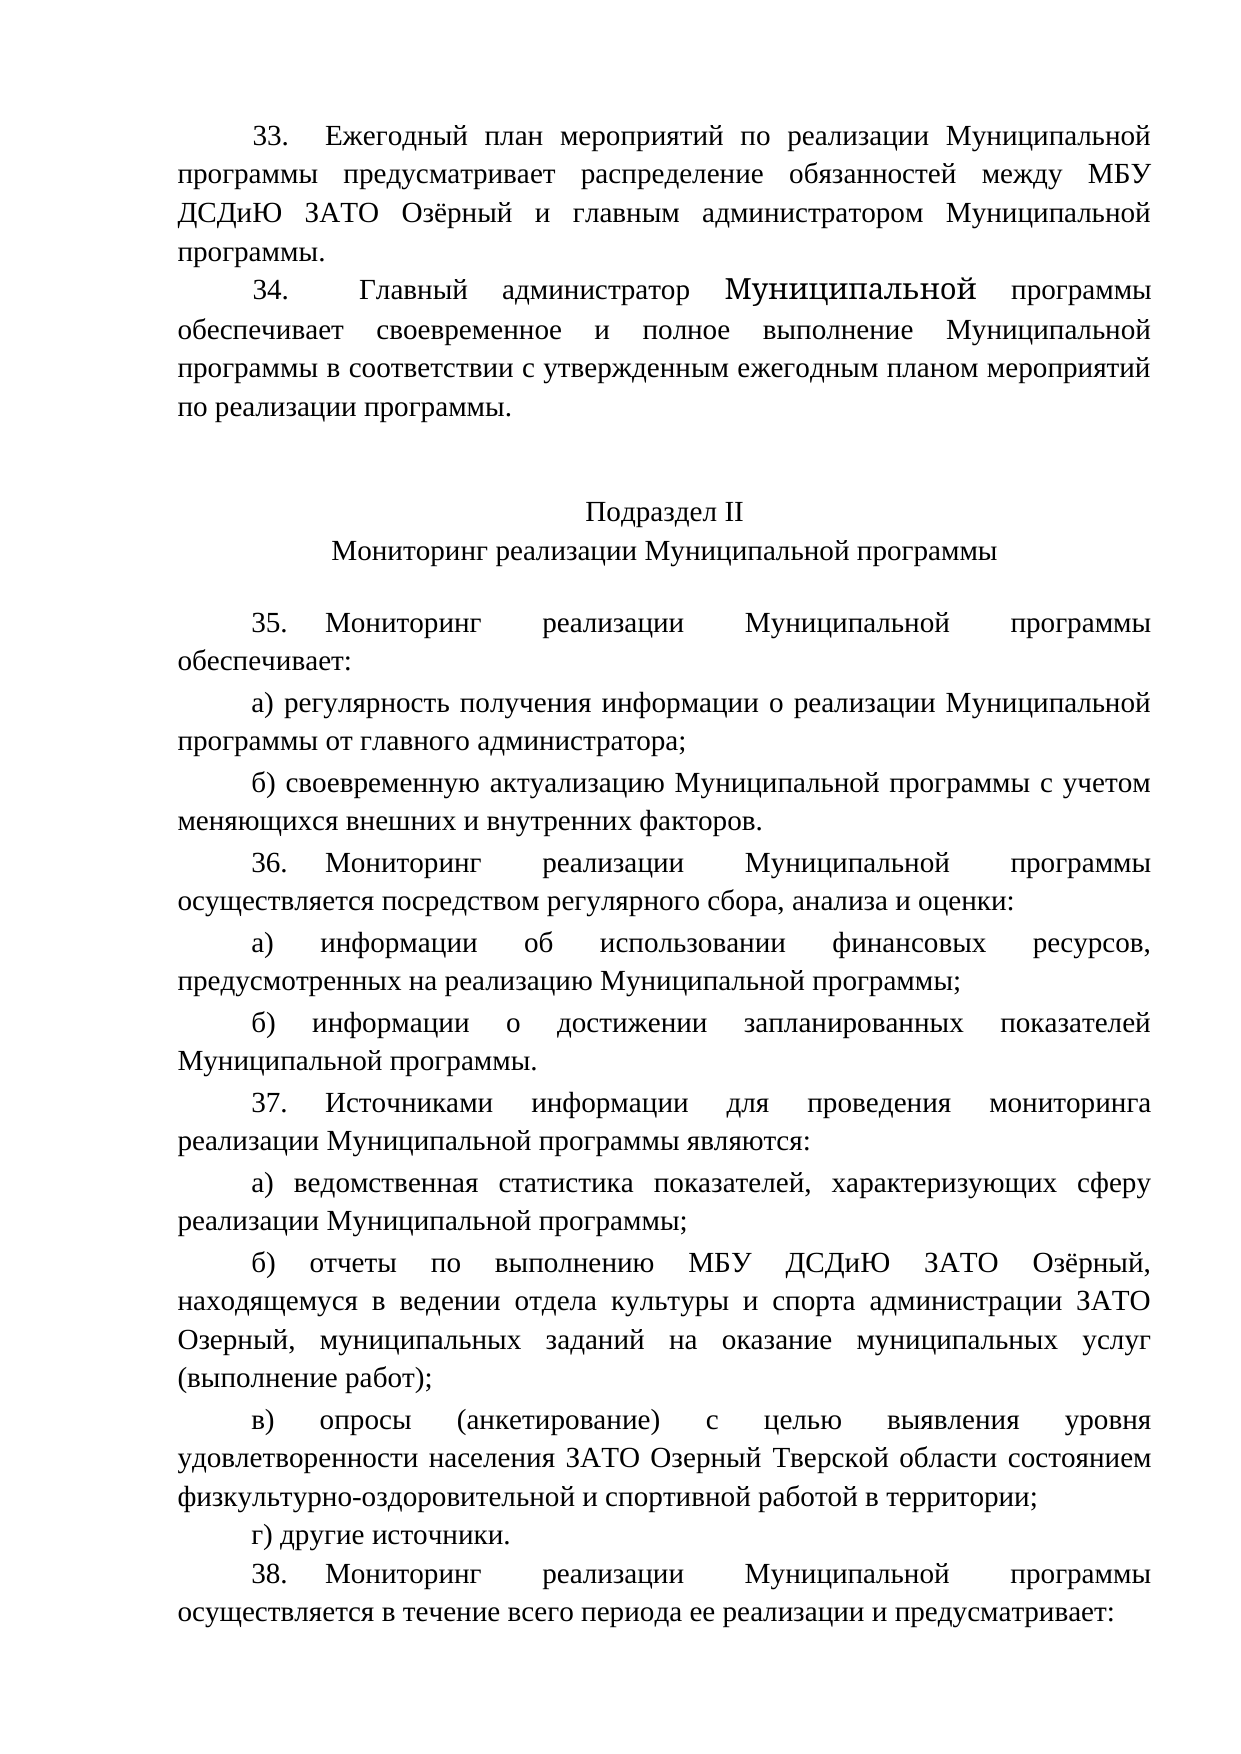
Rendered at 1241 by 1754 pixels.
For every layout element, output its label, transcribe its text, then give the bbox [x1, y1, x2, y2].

text г) другие источники. [177, 1517, 1152, 1551]
text 34. Главный администратор Муниципальной программы обеспечивает своевременное и полное выполнение Муниципальной программы в соответствии с утвержденным ежегодным планом мероприятий по реализации программы. [177, 272, 1152, 422]
text 38. Мониторинг реализации Муниципальной программы осуществляется в течение всего периода ее реализации и предусматривает: [177, 1556, 1152, 1628]
text а) регулярность получения информации о реализации Муниципальной программы от главного администратора; [177, 685, 1152, 757]
text Мониторинг реализации Муниципальной программы [177, 533, 1152, 567]
text в) опросы (анкетирование) с целью выявления уровня удовлетворенности населения ЗАТО Озерный Тверской области состоянием физкультурно-оздоровительной и спортивной работой в территории; [177, 1402, 1152, 1512]
text б) информации о достижении запланированных показателей Муниципальной программы. [177, 1005, 1152, 1077]
text Подраздел II [177, 494, 1152, 528]
text б) отчеты по выполнению МБУ ДСДиЮ ЗАТО Озёрный, находящемуся в ведении отдела культуры и спорта администрации ЗАТО Озерный, муниципальных заданий на оказание муниципальных услуг (выполнение работ); [177, 1245, 1152, 1394]
text а) ведомственная статистика показателей, характеризующих сферу реализации Муниципальной программы; [177, 1165, 1152, 1237]
text 35. Мониторинг реализации Муниципальной программы обеспечивает: [177, 605, 1152, 677]
text б) своевременную актуализацию Муниципальной программы с учетом меняющихся внешних и внутренних факторов. [177, 765, 1152, 837]
text 36. Мониторинг реализации Муниципальной программы осуществляется посредством регулярного сбора, анализа и оценки: [177, 845, 1152, 917]
text 37. Источниками информации для проведения мониторинга реализации Муниципальной программы являются: [177, 1085, 1152, 1157]
text 33. Ежегодный план мероприятий по реализации Муниципальной программы предусматривает распределение обязанностей между МБУ ДСДиЮ ЗАТО Озёрный и главным администратором Муниципальной программы. [177, 118, 1152, 267]
text а) информации об использовании финансовых ресурсов, предусмотренных на реализацию Муниципальной программы; [177, 925, 1152, 997]
